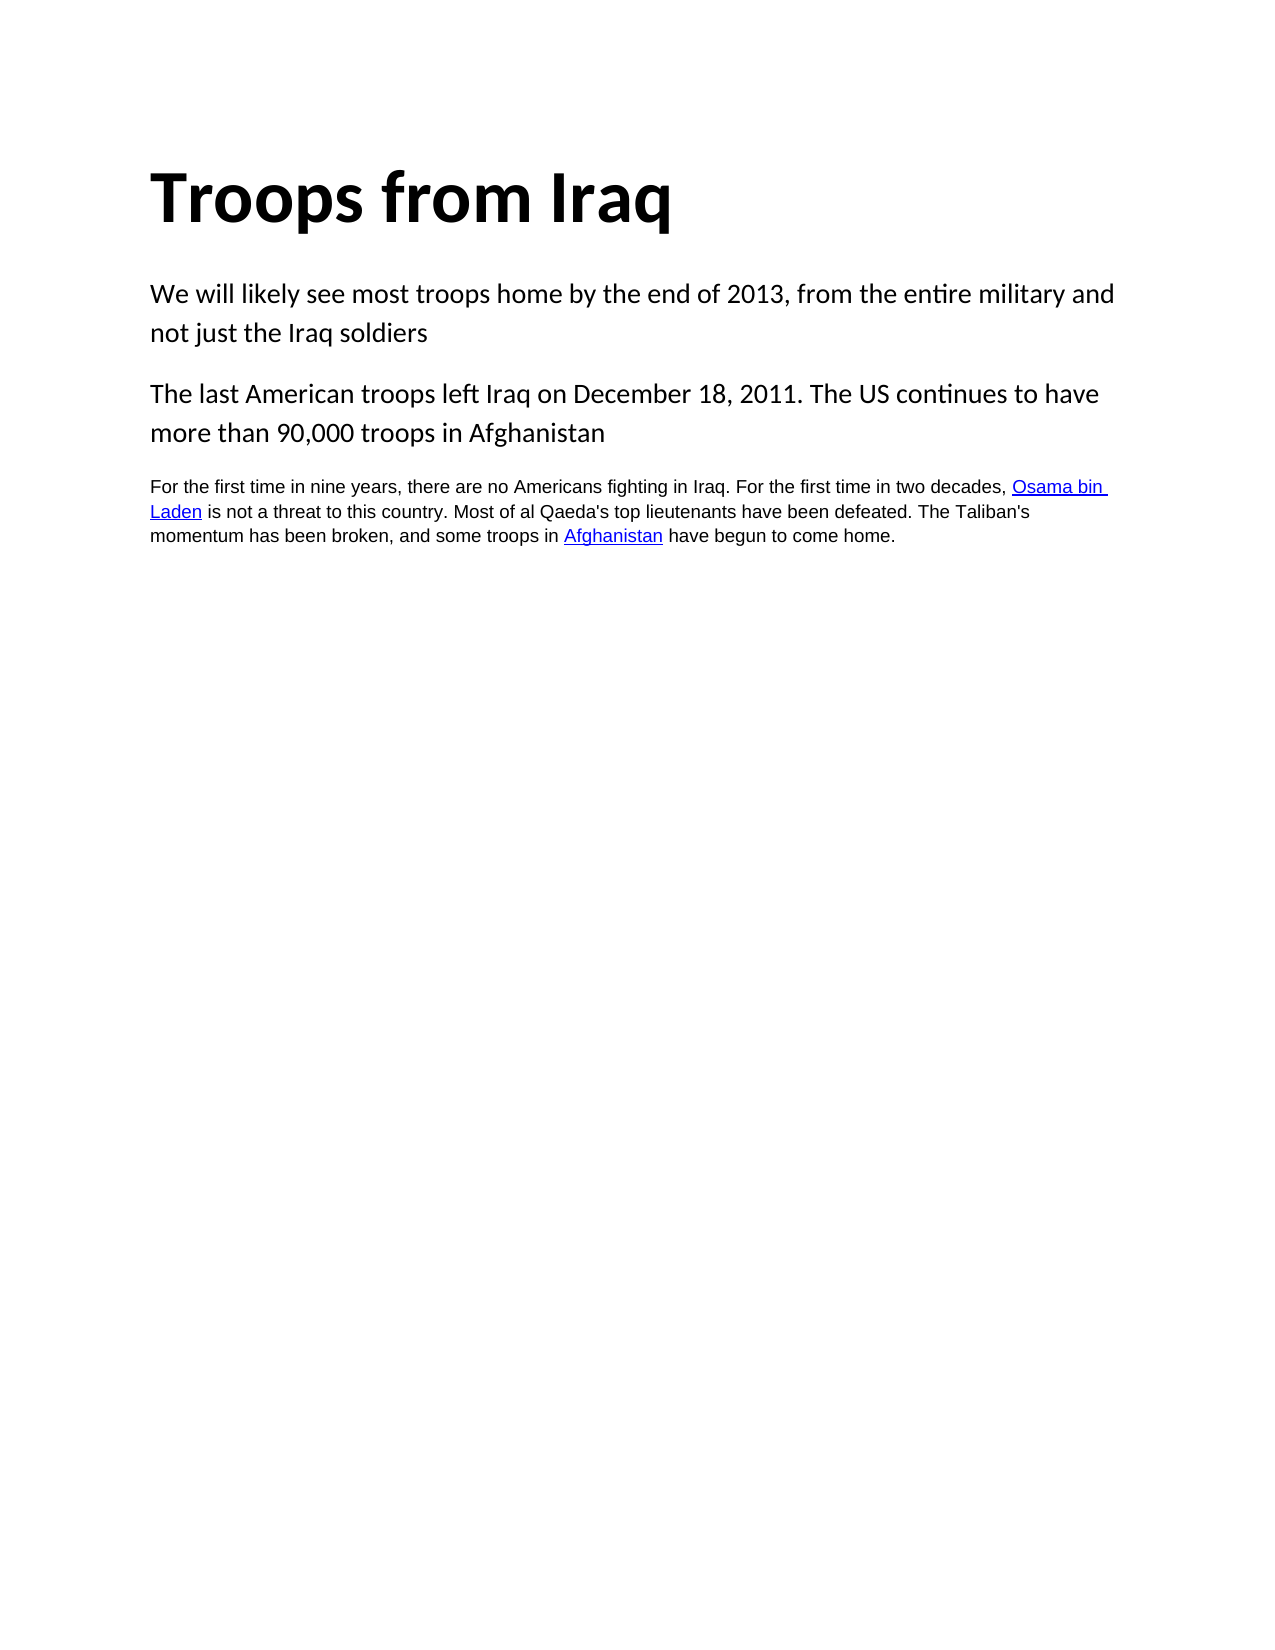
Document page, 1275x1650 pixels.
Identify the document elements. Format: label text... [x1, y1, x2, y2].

text We will likely see most troops home by the end of 2013, from the entire military and not just the Iraq soldiers [150, 276, 1125, 350]
text Troops from Iraq [150, 150, 1125, 242]
text For the first time in nine years, there are no Americans fighting in Iraq. For the first time in two decades, Osama bin Laden is not a threat to this country. Most of al Qaeda's top lieutenants have been defeated. The Taliban's momentum has been broken, and some troops in Afghanistan have begun to come home. [150, 476, 1125, 601]
text The last American troops left Iraq on December 18, 2011. The US continues to have more than 90,000 troops in Afghanistan [150, 376, 1125, 450]
